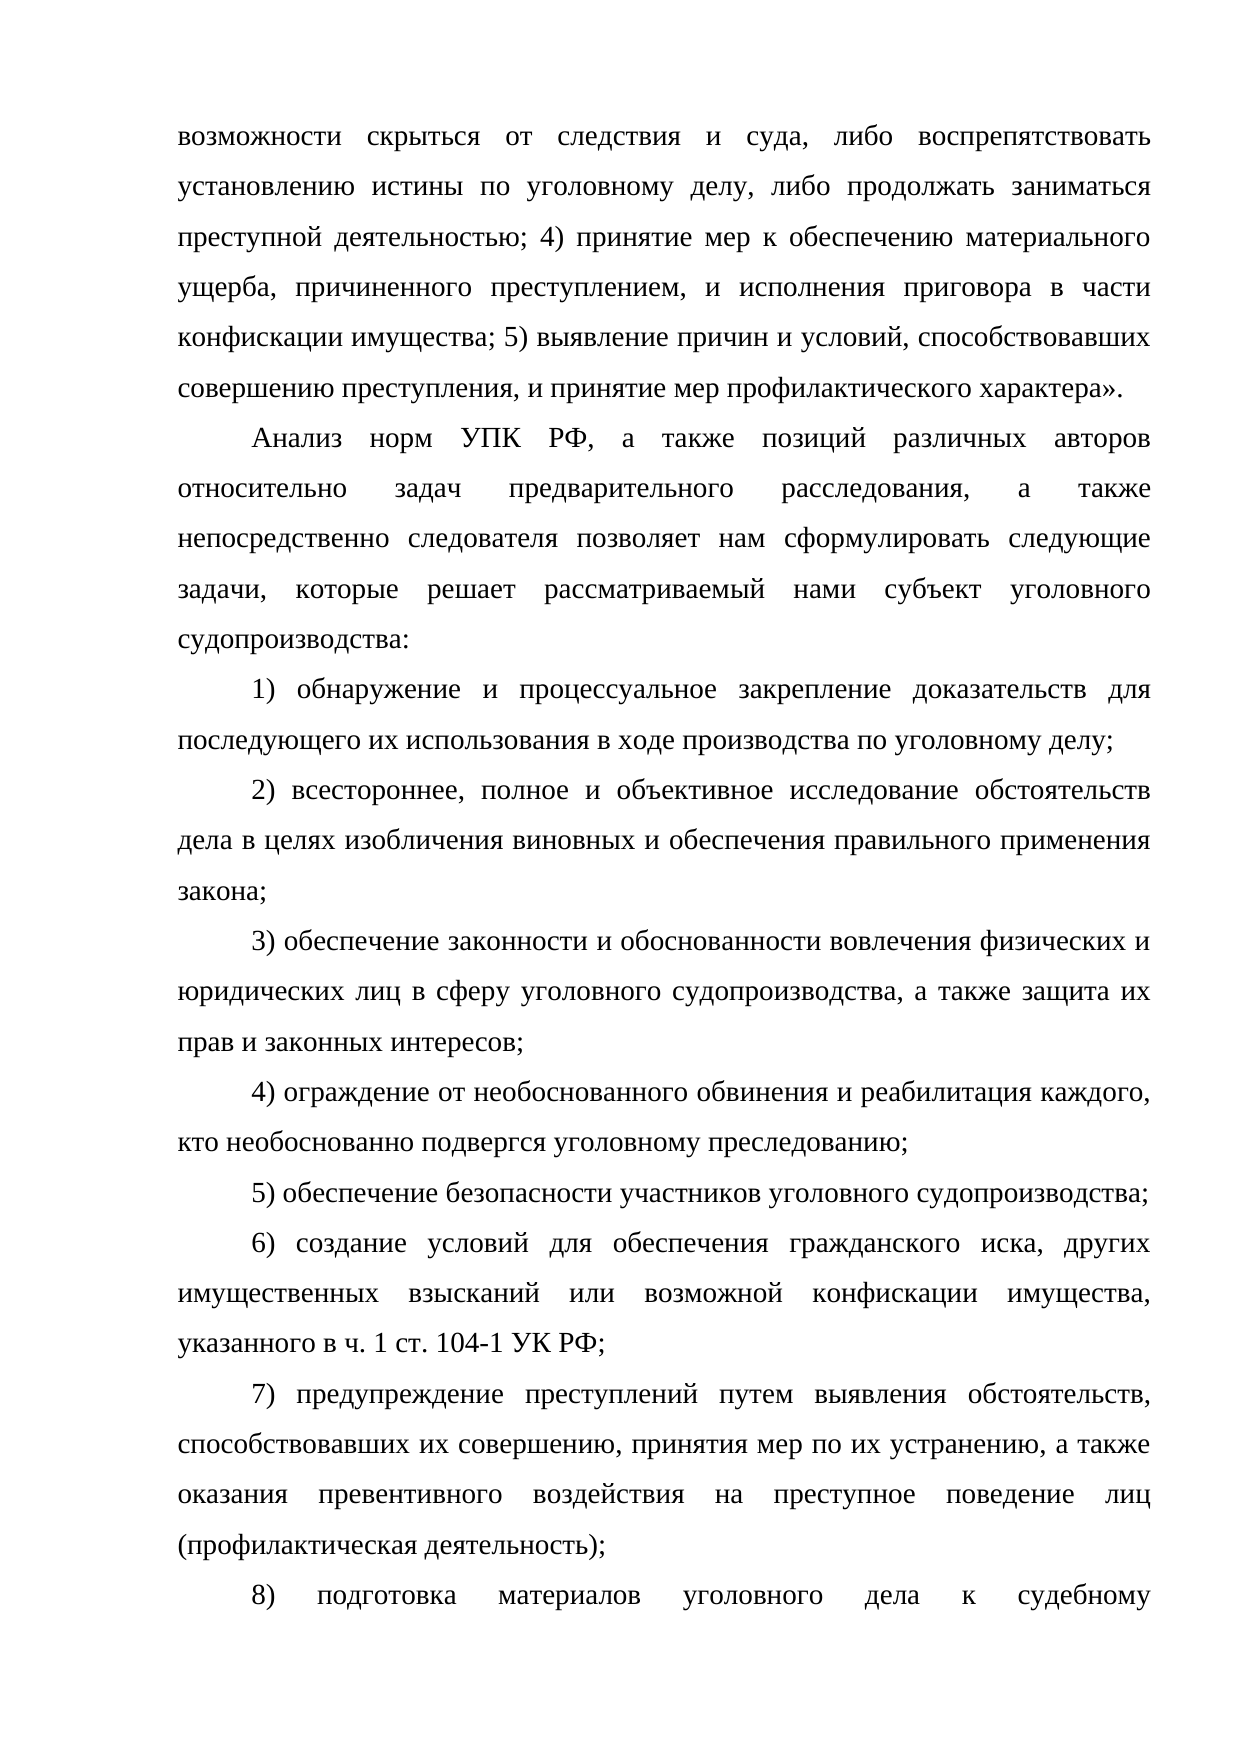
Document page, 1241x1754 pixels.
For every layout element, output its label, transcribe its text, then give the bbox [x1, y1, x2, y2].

text 5) обеспечение безопасности участников уголовного судопроизводства; [177, 1175, 1152, 1208]
text 3) обеспечение законности и обоснованности вовлечения физических и юридических лиц в сферу уголовного судопроизводства, а также защита их прав и законных интересов; [177, 923, 1152, 1057]
text 4) ограждение от необоснованного обвинения и реабилитация каждого, кто необоснованно подвергся уголовному преследованию; [177, 1074, 1152, 1158]
text 6) создание условий для обеспечения гражданского иска, других имущественных взысканий или возможной конфискации имущества, указанного в ч. 1 ст. 104-1 УК РФ; [177, 1225, 1152, 1359]
text 2) всестороннее, полное и объективное исследование обстоятельств дела в целях изобличения виновных и обеспечения правильного применения закона; [177, 772, 1152, 906]
text 7) предупреждение преступлений путем выявления обстоятельств, способствовавших их совершению, принятия мер по их устранению, а также оказания превентивного воздействия на преступное поведение лиц (профилактическая деятельность); [177, 1376, 1152, 1560]
text Анализ норм УПК РФ, а также позиций различных авторов относительно задач предварительного расследования, а также непосредственно следователя позволяет нам сформулировать следующие задачи, которые решает рассматриваемый нами субъект уголовного судопроизводства: [177, 420, 1152, 655]
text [177, 1577, 1152, 1611]
text 1) обнаружение и процессуальное закрепление доказательств для последующего их использования в ходе производства по уголовному делу; [177, 672, 1152, 755]
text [177, 118, 1152, 403]
